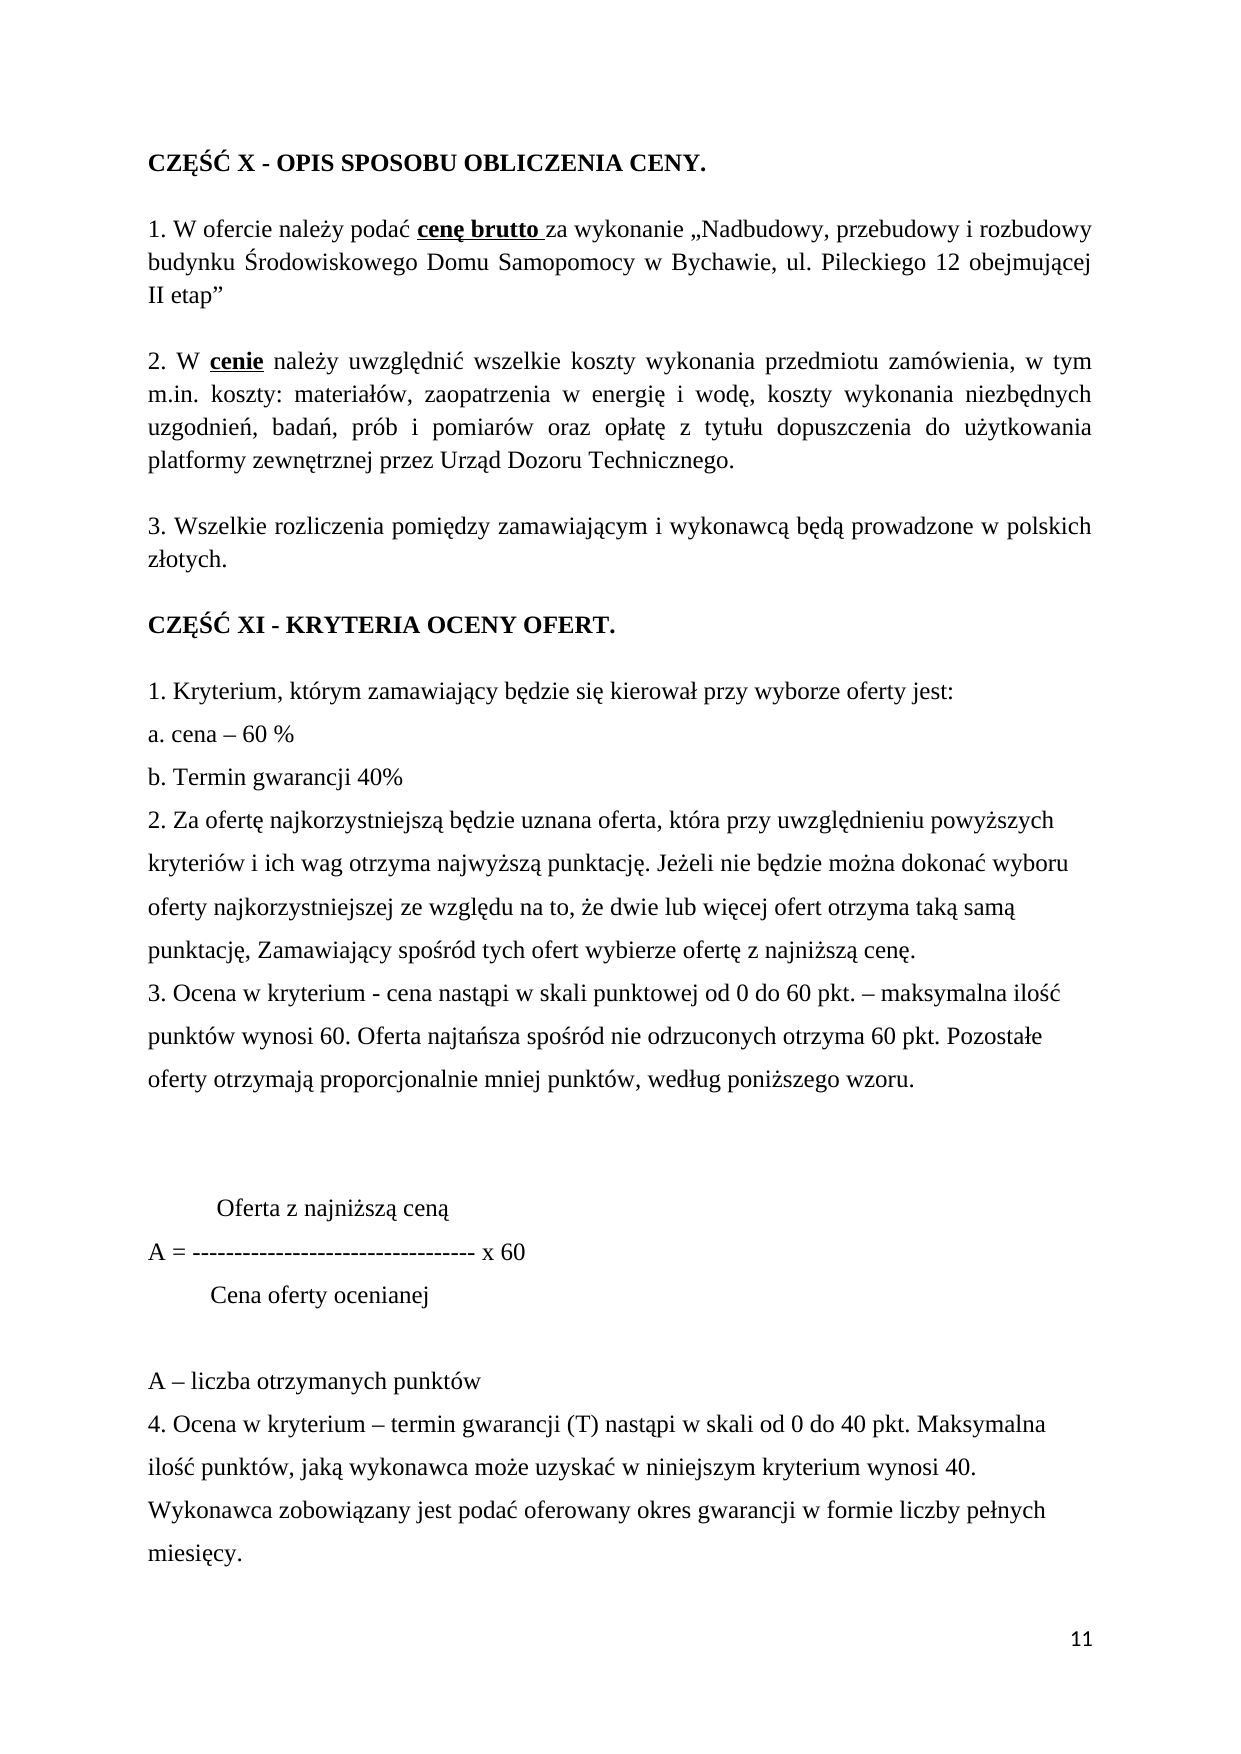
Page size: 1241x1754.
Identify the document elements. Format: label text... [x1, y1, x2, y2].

text 2. Za ofertę najkorzystniejszą będzie uznana oferta, która przy uwzględnieniu powyższych kryteriów i ich wag otrzyma najwyższą punktację. Jeżeli nie będzie można dokonać wyboru oferty najkorzystniejszej ze względu na to, że dwie lub więcej ofert otrzyma taką samą punktację, Zamawiający spośród tych ofert wybierze ofertę z najniższą cenę. [148, 805, 1093, 963]
text Wykonawca zobowiązany jest podać oferowany okres gwarancji w formie liczby pełnych miesięcy. [148, 1495, 1093, 1567]
text 3. Ocena w kryterium - cena nastąpi w skali punktowej od 0 do 60 pkt. – maksymalna ilość punktów wynosi 60. Oferta najtańsza spośród nie odrzuconych otrzyma 60 pkt. Pozostałe oferty otrzymają proporcjonalnie mniej punktów, według poniższego wzoru. [148, 978, 1093, 1093]
text 2. W cenie należy uwzględnić wszelkie koszty wykonania przedmiotu zamówienia, w tym m.in. koszty: materiałów, zaopatrzenia w energię i wodę, koszty wykonania niezbędnych uzgodnień, badań, prób i pomiarów oraz opłatę z tytułu dopuszczenia do użytkowania platformy zewnętrznej przez Urząd Dozoru Technicznego. [148, 346, 1093, 473]
text 1. W ofercie należy podać cenę brutto za wykonanie „Nadbudowy, przebudowy i rozbudowy budynku Środowiskowego Domu Samopomocy w Bychawie, ul. Pileckiego 12 obejmującej II etap” [148, 214, 1093, 308]
text 3. Wszelkie rozliczenia pomiędzy zamawiającym i wykonawcą będą prowadzone w polskich złotych. [148, 511, 1093, 573]
text b. Termin gwarancji 40% [148, 762, 1093, 791]
text 1. Kryterium, którym zamawiający będzie się kierował przy wyborze oferty jest: [148, 676, 1093, 705]
text 4. Ocena w kryterium – termin gwarancji (T) nastąpi w skali od 0 do 40 pkt. Maksymalna ilość punktów, jaką wykonawca może uzyskać w niniejszym kryterium wynosi 40. [148, 1409, 1093, 1481]
text A – liczba otrzymanych punktów [148, 1366, 1093, 1395]
text CZĘŚĆ X - OPIS SPOSOBU OBLICZENIA CENY. [148, 148, 1093, 176]
text CZĘŚĆ XI - KRYTERIA OCENY OFERT. [148, 610, 1093, 639]
text a. cena – 60 % [148, 719, 1093, 748]
text Cena oferty ocenianej [148, 1280, 1093, 1308]
text A = ---------------------------------- x 60 [148, 1237, 1093, 1265]
text Oferta z najniższą ceną [148, 1193, 1093, 1222]
